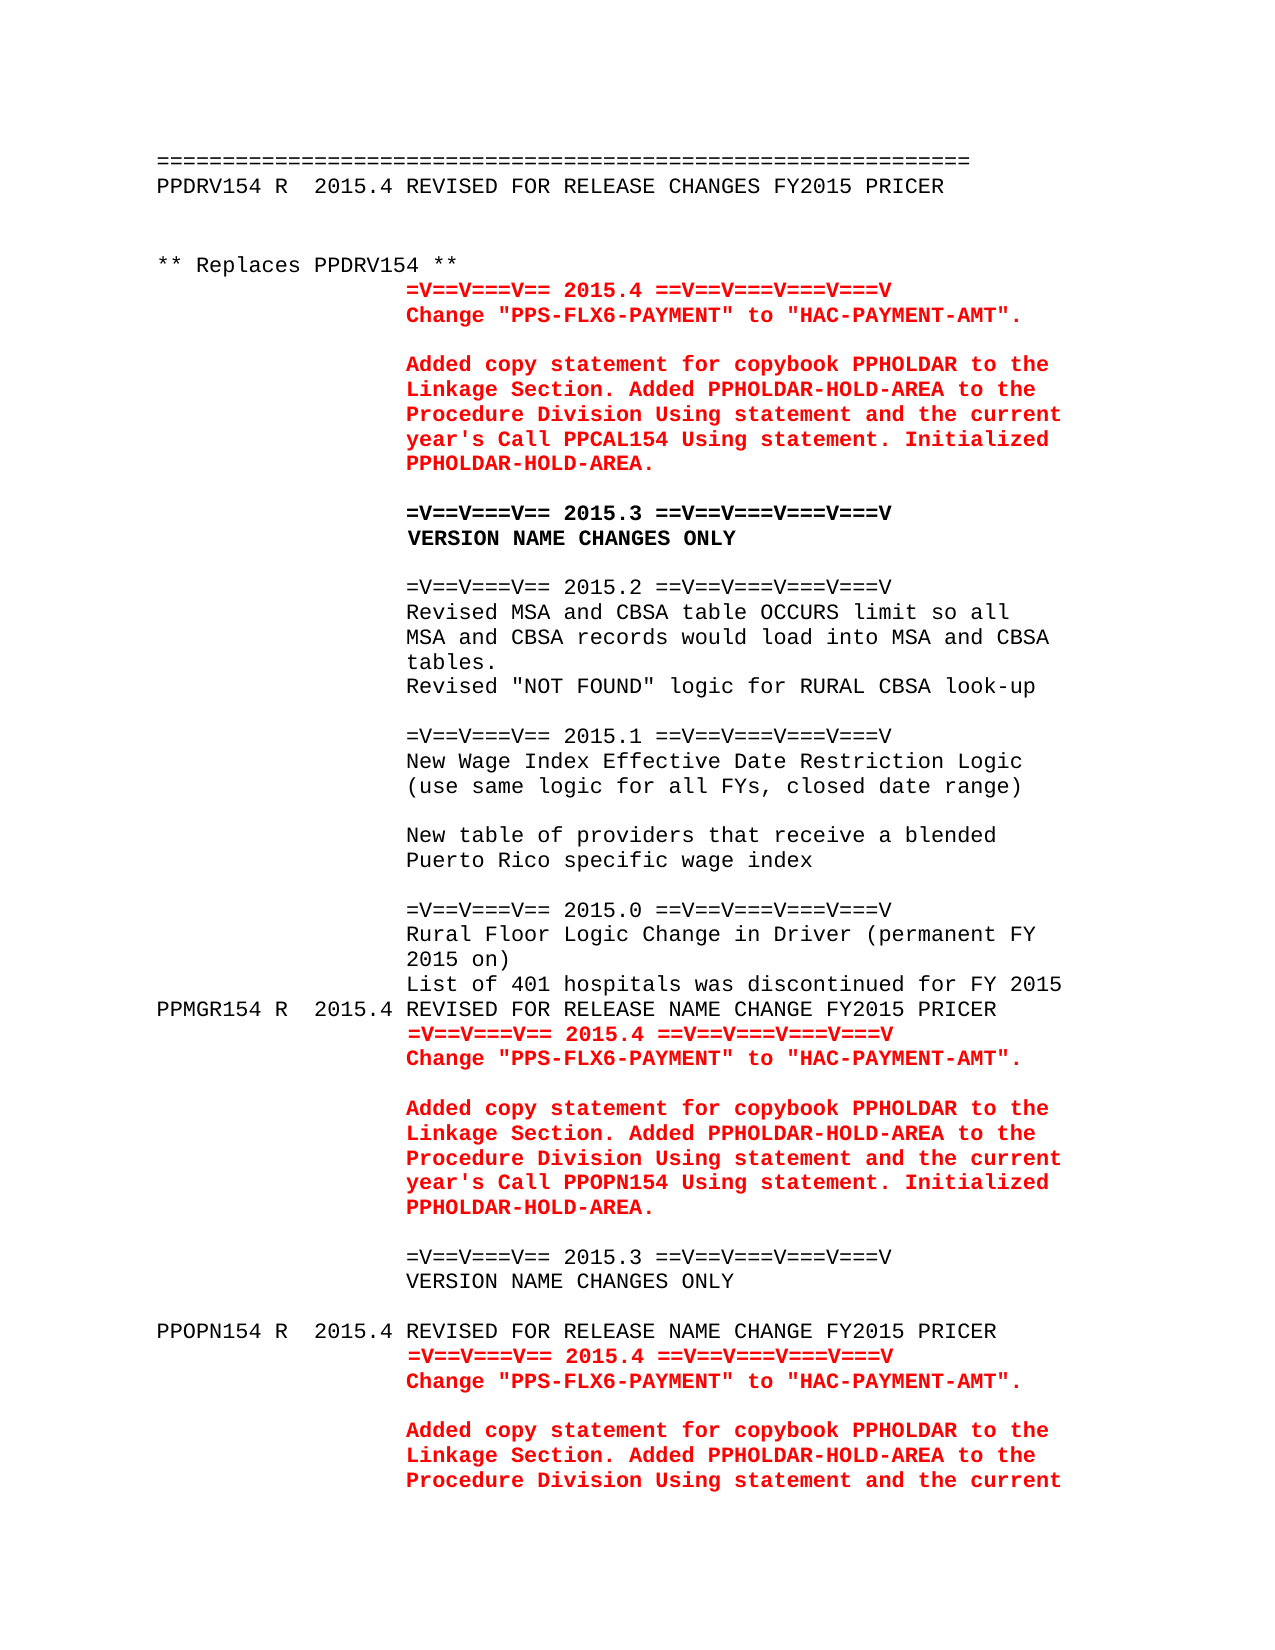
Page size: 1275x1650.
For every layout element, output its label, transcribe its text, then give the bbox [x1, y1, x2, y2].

text Revised MSA and CBSA table OCCURS limit so all [156, 601, 1118, 626]
text year's Call PPCAL154 Using statement. Initialized [156, 428, 1118, 452]
text Revised "NOT FOUND" logic for RURAL CBSA look-up [156, 676, 1118, 700]
text =V==V===V== 2015.3 ==V==V===V===V===V [156, 502, 1118, 527]
text =V==V===V== 2015.4 ==V==V===V===V===V [156, 279, 1118, 304]
text Added copy statement for copybook PPHOLDAR to the [156, 1419, 1118, 1444]
text Change "PPS-FLX6-PAYMENT" to "HAC-PAYMENT-AMT". [156, 304, 1118, 328]
text 2015 on) [156, 948, 1118, 973]
text PPHOLDAR-HOLD-AREA. [156, 452, 1118, 477]
text Change "PPS-FLX6-PAYMENT" to "HAC-PAYMENT-AMT". [156, 1047, 1118, 1072]
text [156, 150, 1118, 175]
text ** Replaces PPDRV154 ** [156, 254, 1118, 279]
text Linkage Section. Added PPHOLDAR-HOLD-AREA to the [156, 1122, 1118, 1147]
text =V==V===V== 2015.0 ==V==V===V===V===V [156, 899, 1118, 923]
text Added copy statement for copybook PPHOLDAR to the [156, 353, 1118, 378]
text =V==V===V== 2015.4 ==V==V===V===V===V [381, 1345, 1118, 1370]
text Added copy statement for copybook PPHOLDAR to the [156, 1097, 1118, 1122]
text PPHOLDAR-HOLD-AREA. [156, 1196, 1118, 1221]
text MSA and CBSA records would load into MSA and CBSA [156, 626, 1118, 651]
text Rural Floor Logic Change in Driver (permanent FY [156, 923, 1118, 948]
text VERSION NAME CHANGES ONLY [156, 1271, 1118, 1295]
text VERSION NAME CHANGES ONLY [306, 527, 1118, 552]
text Procedure Division Using statement and the current [156, 1147, 1118, 1171]
text =V==V===V== 2015.2 ==V==V===V===V===V [156, 576, 1118, 601]
text Linkage Section. Added PPHOLDAR-HOLD-AREA to the [156, 1444, 1118, 1469]
text New table of providers that receive a blended [156, 824, 1118, 849]
text =V==V===V== 2015.1 ==V==V===V===V===V [156, 725, 1118, 750]
text (use same logic for all FYs, closed date range) [156, 775, 1118, 799]
text Linkage Section. Added PPHOLDAR-HOLD-AREA to the [156, 378, 1118, 403]
text Procedure Division Using statement and the current [156, 403, 1118, 428]
text Procedure Division Using statement and the current [156, 1469, 1118, 1494]
text PPDRV154 R 2015.4 REVISED FOR RELEASE CHANGES FY2015 PRICER [156, 175, 1118, 199]
text =V==V===V== 2015.3 ==V==V===V===V===V [156, 1246, 1118, 1271]
text year's Call PPOPN154 Using statement. Initialized [156, 1171, 1118, 1196]
text Puerto Rico specific wage index [156, 849, 1118, 874]
text PPOPN154 R 2015.4 REVISED FOR RELEASE NAME CHANGE FY2015 PRICER [156, 1320, 1118, 1345]
text Change "PPS-FLX6-PAYMENT" to "HAC-PAYMENT-AMT". [156, 1370, 1118, 1394]
text List of 401 hospitals was discontinued for FY 2015 [156, 973, 1118, 998]
text PPMGR154 R 2015.4 REVISED FOR RELEASE NAME CHANGE FY2015 PRICER [156, 998, 1118, 1023]
text =V==V===V== 2015.4 ==V==V===V===V===V [381, 1023, 1118, 1047]
text tables. [156, 651, 1118, 676]
text New Wage Index Effective Date Restriction Logic [156, 750, 1118, 775]
